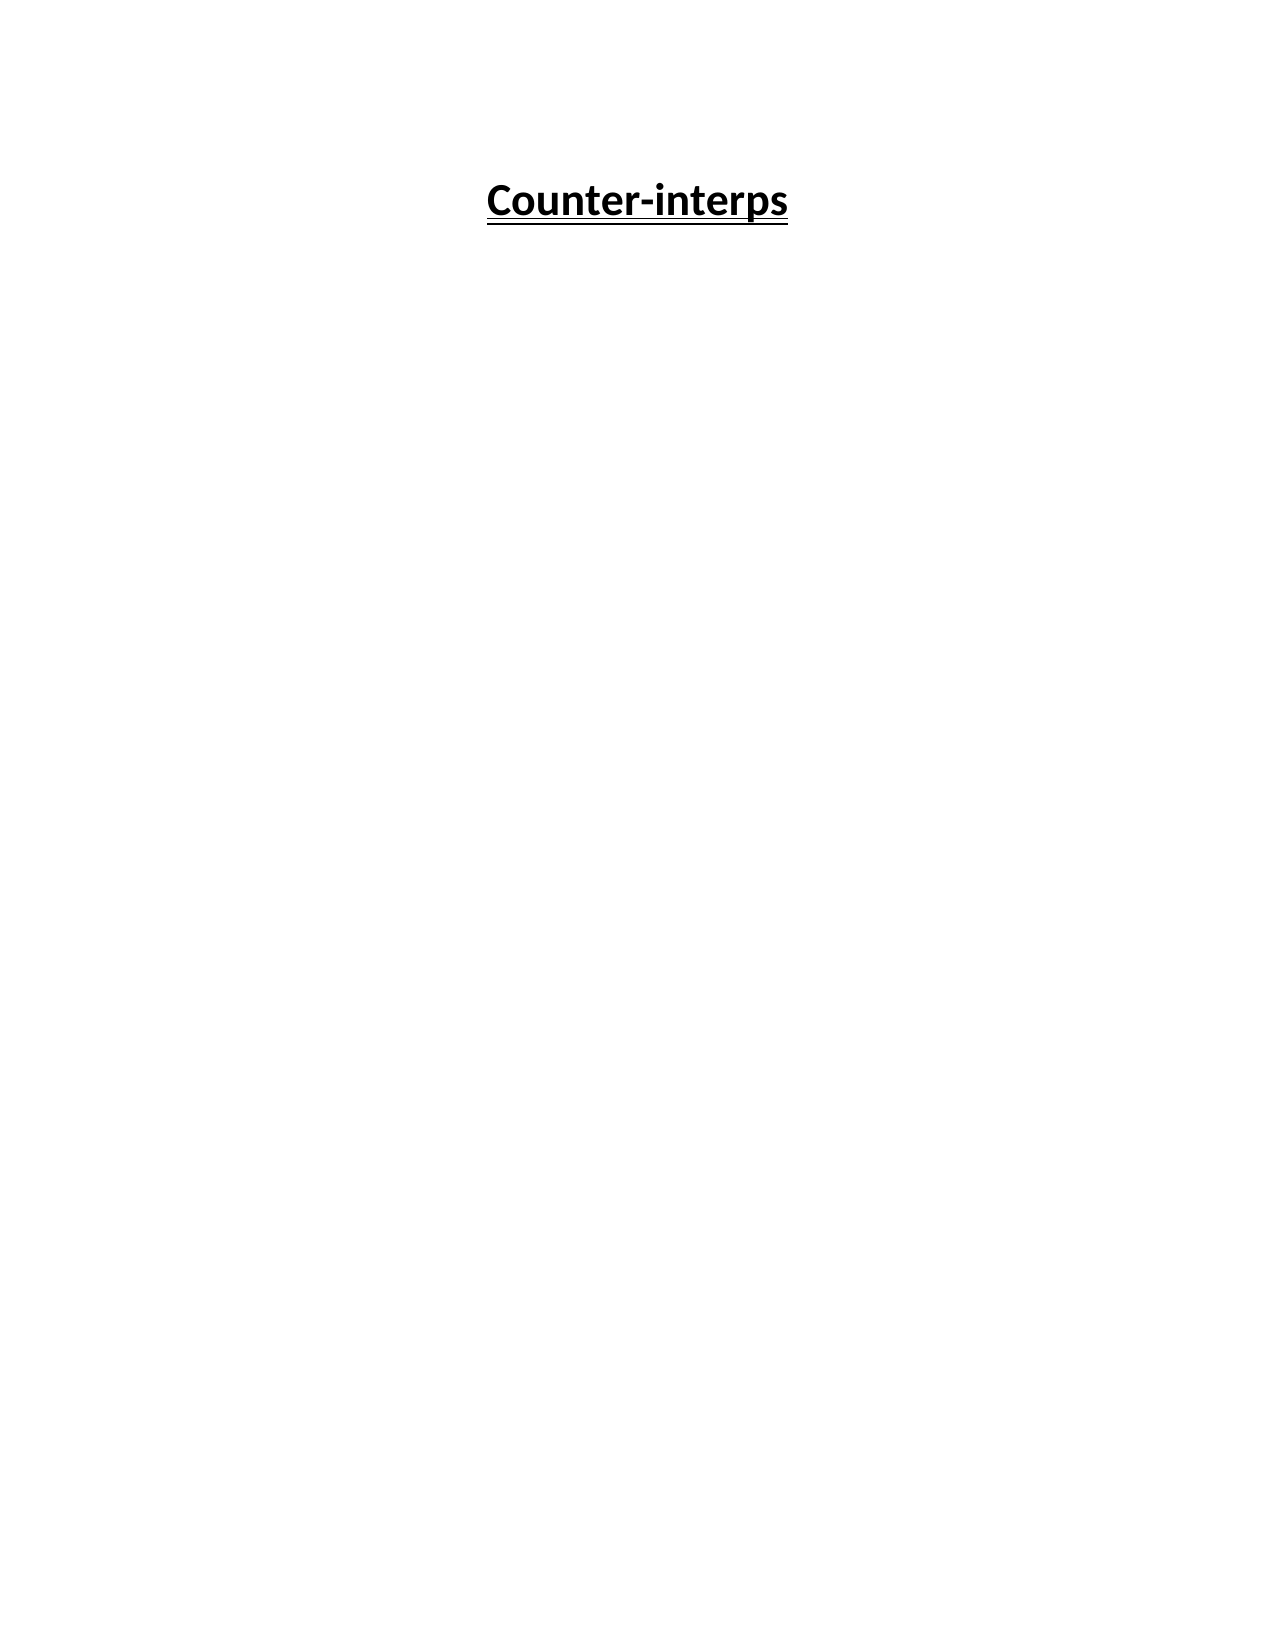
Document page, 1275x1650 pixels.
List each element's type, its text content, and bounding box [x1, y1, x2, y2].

subtitle Counter-interps [187, 171, 1087, 227]
